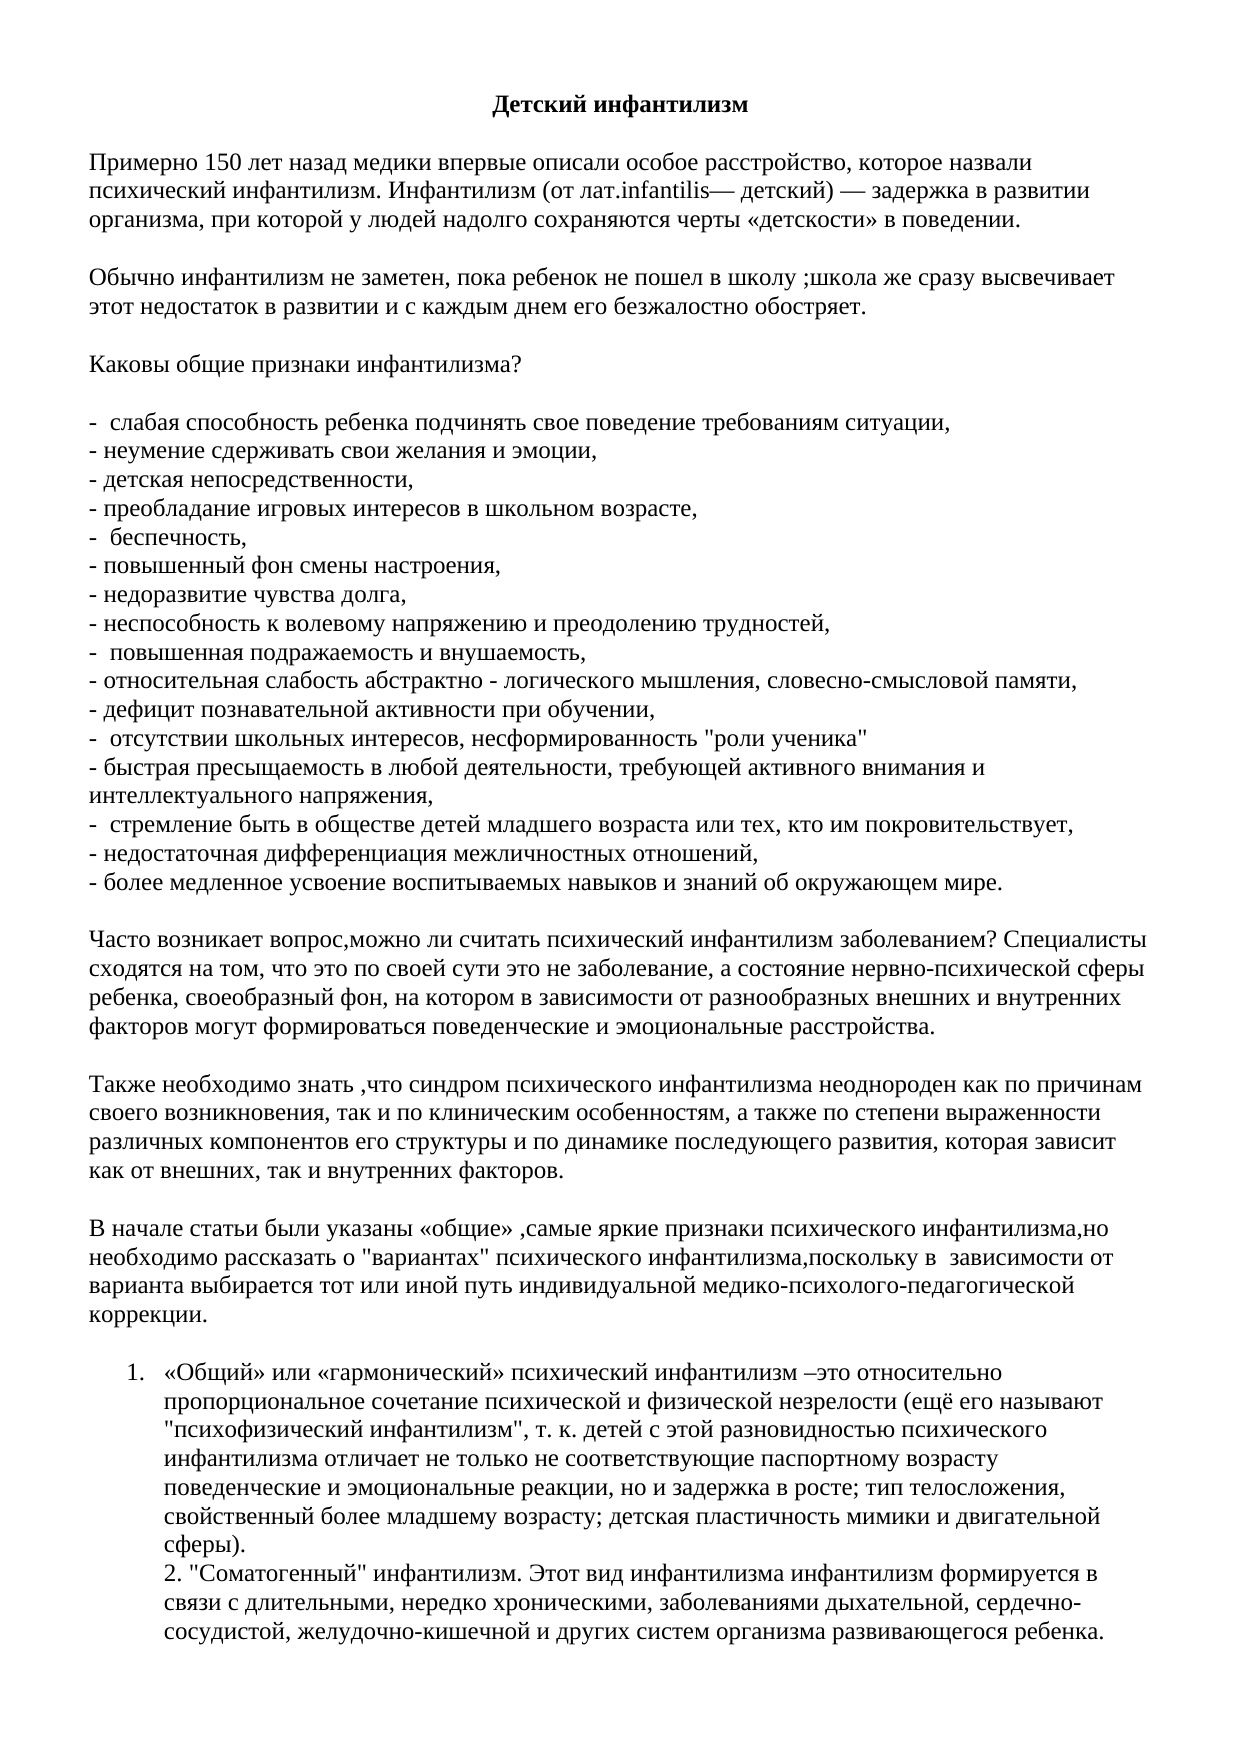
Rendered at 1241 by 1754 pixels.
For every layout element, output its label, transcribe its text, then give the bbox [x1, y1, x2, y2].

text Обычно инфантилизм не заметен, пока ребенок не пошел в школу ;школа же сразу высвечивает этот недостаток в развитии и с каждым днем его безжалостно обостряет. [89, 262, 1152, 319]
text - слабая способность ребенка подчинять свое поведение требованиям ситуации, - неумение сдерживать свои желания и эмоции, - детская непосредственности, - преобладание игровых интересов в школьном возрасте, - беспечность, - повышенный фон смены настроения, - недоразвитие чувства долга, - неспособность к волевому напряжению и преодолению трудностей, - повышенная подражаемость и внушаемость, - относительная слабость абстрактно - логического мышления, словесно-смысловой памяти, - дефицит познавательной активности при обучении, - отсутствии школьных интересов, несформированность "роли ученика" - быстрая пресыщаемость в любой деятельности, требующей активного внимания и интеллектуального напряжения, - стремление быть в обществе детей младшего возраста или тех, кто им покровительствует, - недостаточная дифференциация межличностных отношений, - более медленное усвоение воспитываемых навыков и знаний об окружающем мире. [89, 407, 1152, 895]
text Примерно 150 лет назад медики впервые описали особое расстройство, которое назвали психический инфантилизм. Инфантилизм (от лат.infantilis— детский) — задержка в развитии организма, при которой у людей надолго сохраняются черты «детскости» в поведении. [89, 147, 1152, 233]
text Детский инфантилизм [89, 89, 1152, 117]
text Каковы общие признаки инфантилизма? [89, 349, 1152, 377]
text Часто возникает вопрос,можно ли считать психический инфантилизм заболеванием? Специалисты сходятся на том, что это по своей сути это не заболевание, а состояние нервно-психической сферы ребенка, своеобразный фон, на котором в зависимости от разнообразных внешних и внутренних факторов могут формироваться поведенческие и эмоциональные расстройства. [89, 924, 1152, 1039]
text В начале статьи были указаны «общие» ,самые яркие признаки психического инфантилизма,но необходимо рассказать о "вариантах" психического инфантилизма,поскольку в зависимости от варианта выбирается тот или иной путь индивидуальной медико-психолого-педагогической коррекции. [89, 1213, 1152, 1328]
text Также необходимо знать ,что синдром психического инфантилизма неоднороден как по причинам своего возникновения, так и по клиническим особенностям, а также по степени выраженности различных компонентов его структуры и по динамике последующего развития, которая зависит как от внешних, так и внутренних факторов. [89, 1069, 1152, 1184]
list «Общий» или «гармонический» психический инфантилизм –это относительно пропорциональное сочетание психической и физической незрелости (ещё его называют "психофизический инфантилизм", т. к. детей с этой разновидностью психического инфантилизма отличает не только не соответствующие паспортному возрасту поведенческие и эмоциональные реакции, но и задержка в росте; тип телосложения, свойственный более младшему возрасту; детская пластичность мимики и двигательной сферы). 2. "Соматогенный" инфантилизм. Этот вид инфантилизма инфантилизм формируется в связи с длительными, нередко хроническими, заболеваниями дыхательной, сердечно-сосудистой, желудочно-кишечной и других систем организма развивающегося ребенка. [126, 1357, 1152, 1644]
